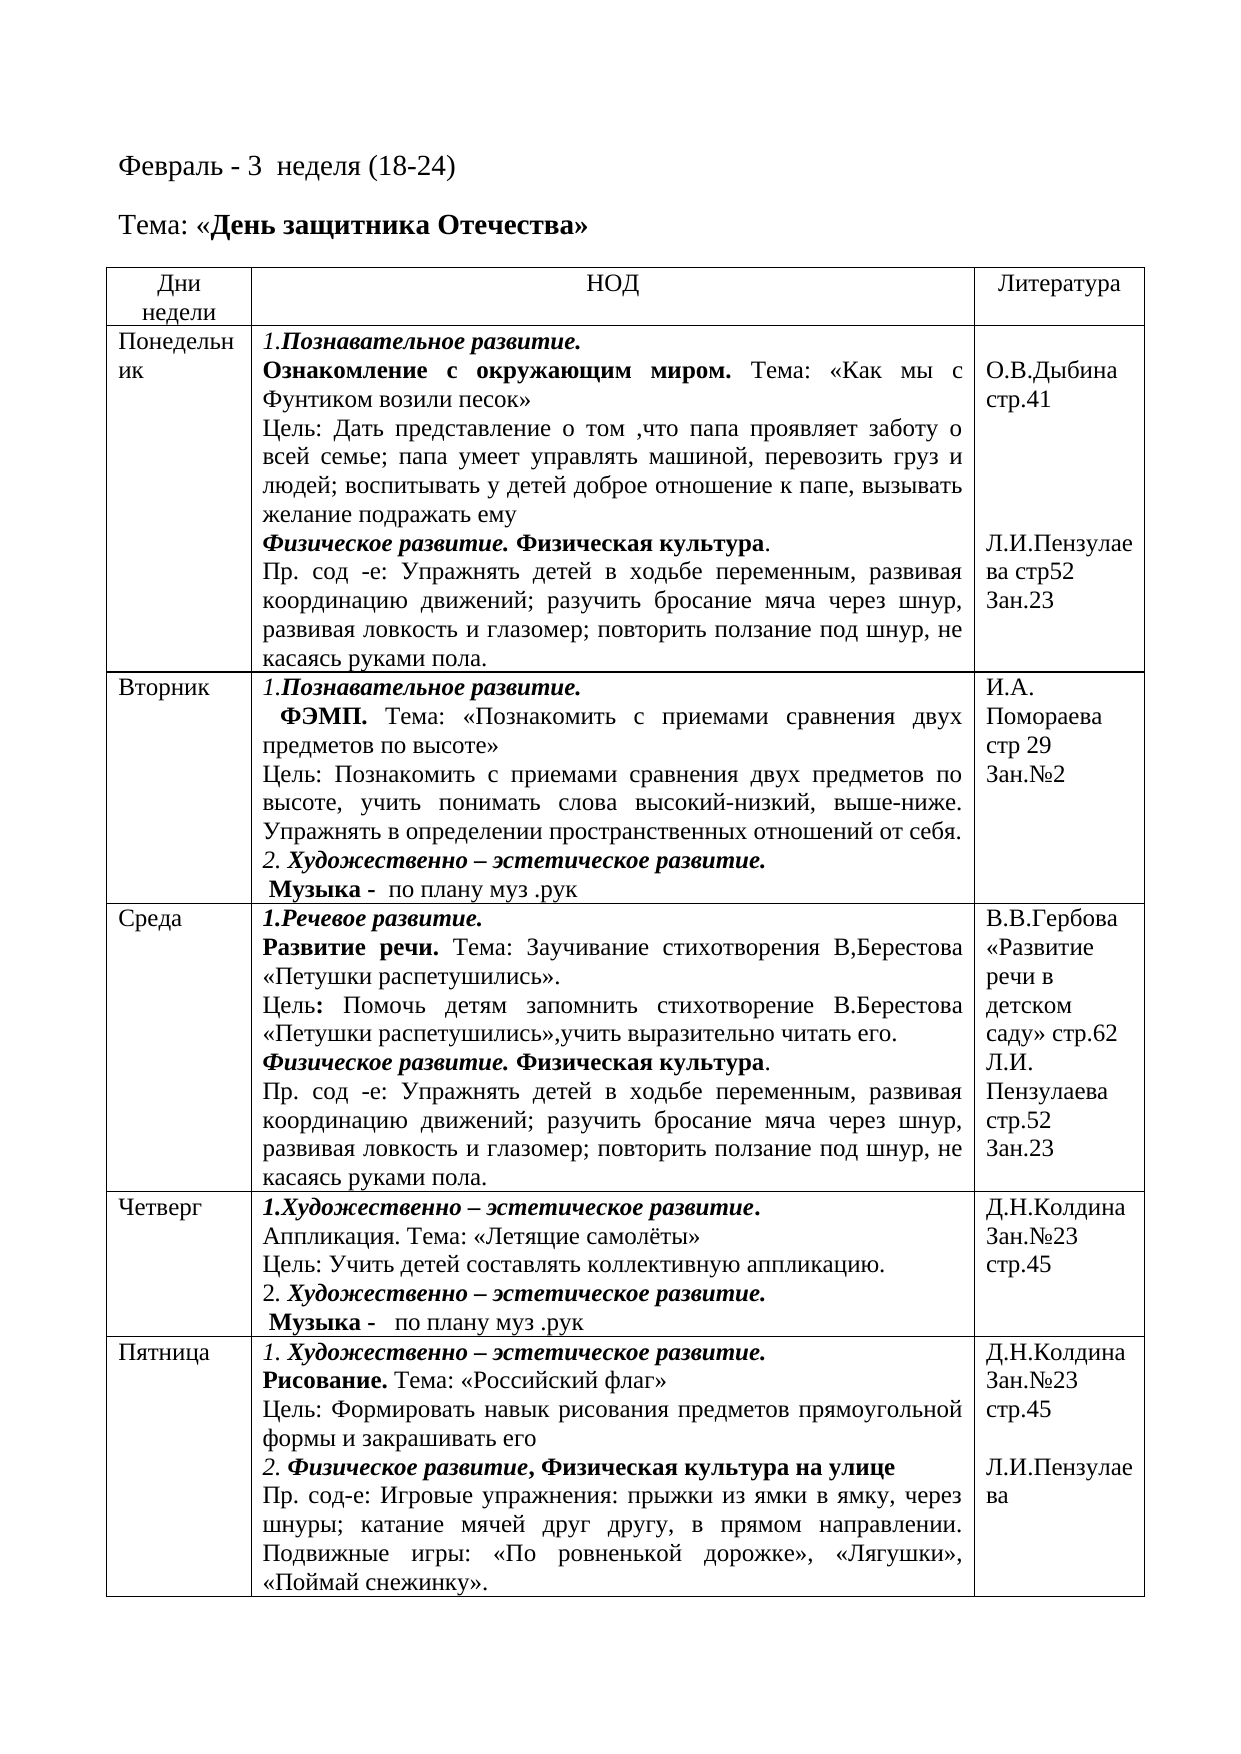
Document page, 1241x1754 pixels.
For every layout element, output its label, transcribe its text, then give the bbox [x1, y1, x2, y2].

text Тема: «День защитника Отечества» [118, 207, 1152, 241]
table_cell В.В.Гербова «Развитие речи в детском саду» стр.62 Л.И. Пензулаева стр.52 Зан.23 [975, 904, 1144, 1191]
table_cell Понедельник [107, 326, 251, 671]
table_cell 1.Познавательное развитие. ФЭМП. Тема: «Познакомить с приемами сравнения двух предметов по высоте» Цель: Познакомить с приемами сравнения двух предметов по высоте, учить понимать слова высокий-низкий, выше-ниже. Упражнять в определении пространственных отношений от себя. 2. Художественно – эстетическое развитие. Музыка - по плану муз .рук [252, 673, 974, 902]
table_cell 1.Художественно – эстетическое развитие. Аппликация. Тема: «Летящие самолёты» Цель: Учить детей составлять коллективную аппликацию. 2. Художественно – эстетическое развитие. Музыка - по плану муз .рук [252, 1192, 974, 1336]
table_header Дни недели [107, 268, 251, 325]
text Февраль - 3 неделя (18-24) [118, 148, 1152, 182]
table_header НОД [252, 268, 974, 325]
table_cell 1.Познавательное развитие. Ознакомление с окружающим миром. Тема: «Как мы с Фунтиком возили песок» Цель: Дать представление о том ,что папа проявляет заботу о всей семье; папа умеет управлять машиной, перевозить груз и людей; воспитывать у детей доброе отношение к папе, вызывать желание подражать ему Физическое развитие. Физическая культура. Пр. сод -е: Упражнять детей в ходьбе переменным, развивая координацию движений; разучить бросание мяча через шнур, развивая ловкость и глазомер; повторить ползание под шнур, не касаясь руками пола. [252, 326, 974, 671]
table_cell Вторник [107, 673, 251, 902]
table_cell Д.Н.Колдина Зан.№23 стр.45 Л.И.Пензулаева [975, 1337, 1144, 1596]
table_cell 1. Художественно – эстетическое развитие. Рисование. Тема: «Российский флаг» Цель: Формировать навык рисования предметов прямоугольной формы и закрашивать его 2. Физическое развитие, Физическая культура на улице Пр. сод-е: Игровые упражнения: прыжки из ямки в ямку, через шнуры; катание мячей друг другу, в прямом направлении. Подвижные игры: «По ровненькой дорожке», «Лягушки», «Поймай снежинку». [252, 1337, 974, 1596]
table_cell 1.Речевое развитие. Развитие речи. Тема: Заучивание стихотворения В,Берестова «Петушки распетушились». Цель: Помочь детям запомнить стихотворение В.Берестова «Петушки распетушились»,учить выразительно читать его. Физическое развитие. Физическая культура. Пр. сод -е: Упражнять детей в ходьбе переменным, развивая координацию движений; разучить бросание мяча через шнур, развивая ловкость и глазомер; повторить ползание под шнур, не касаясь руками пола. [252, 904, 974, 1191]
table_cell Четверг [107, 1192, 251, 1336]
table_cell И.А. Помораева стр 29 Зан.№2 [975, 673, 1144, 902]
table_cell Среда [107, 904, 251, 1191]
table_header Литература [975, 268, 1144, 325]
table_cell О.В.Дыбина стр.41 Л.И.Пензулаева стр52 Зан.23 [975, 326, 1144, 671]
table_cell Д.Н.Колдина Зан.№23 стр.45 [975, 1192, 1144, 1336]
table_cell Пятница [107, 1337, 251, 1596]
